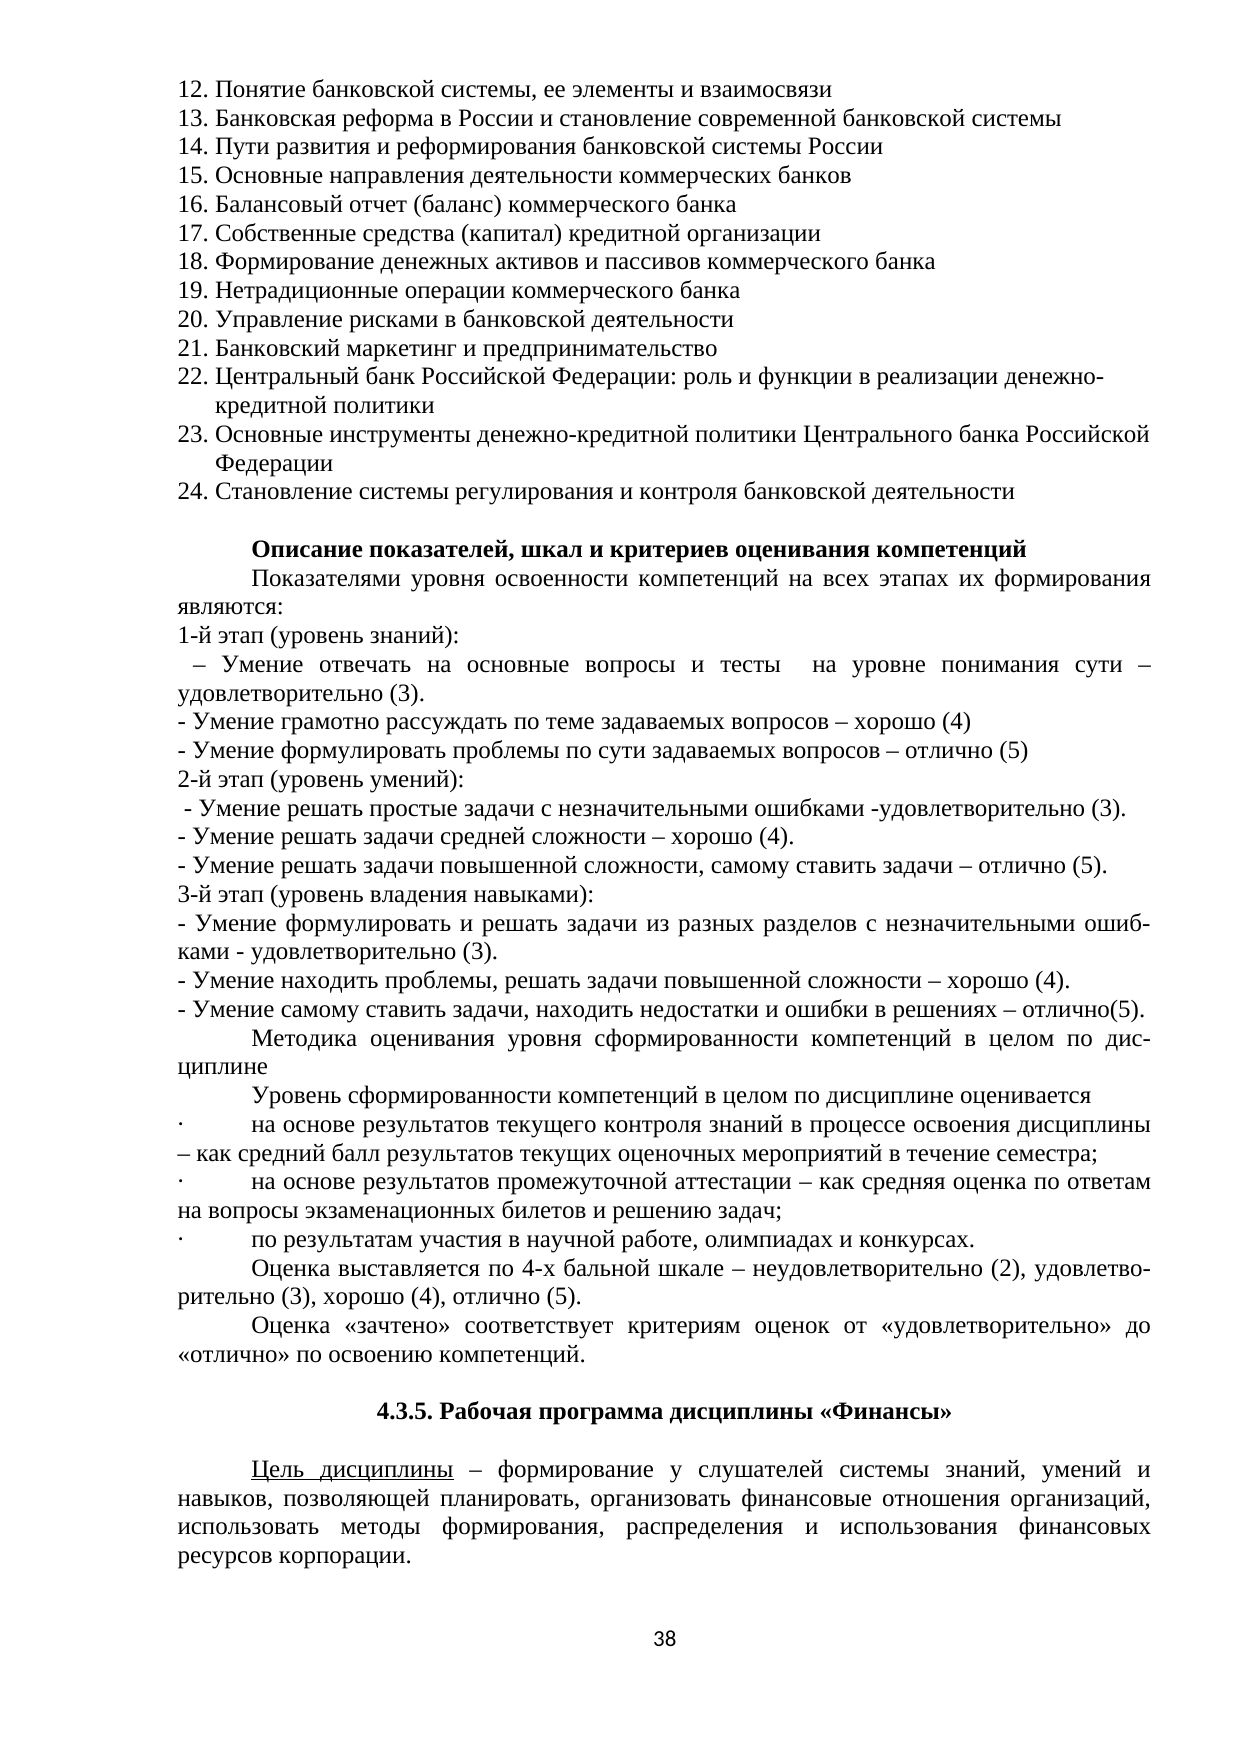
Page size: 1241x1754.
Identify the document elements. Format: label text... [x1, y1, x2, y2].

list Формирование денежных активов и пассивов коммерческого банка [177, 246, 1152, 275]
text - Умение самому ставить задачи, находить недостатки и ошибки в решениях – отлично(5). [177, 994, 1152, 1023]
text Уровень сформированности компетенций в целом по дисциплине оценивается [177, 1080, 1152, 1109]
list Управление рисками в банковской деятельности [177, 304, 1152, 333]
text 3-й этап (уровень владения навыками): [177, 879, 1152, 908]
list Основные инструменты денежно-кредитной политики Центрального банка Российской Федерации [177, 419, 1152, 476]
text - Умение формулировать проблемы по сути задаваемых вопросов – отлично (5) [177, 735, 1152, 764]
text ∙ на основе результатов промежуточной аттестации – как средняя оценка по ответам на вопросы экзаменационных билетов и решению задач; [177, 1166, 1152, 1224]
text - Умение формулировать и решать задачи из разных разделов с незначительными ошиб-ками - удовлетворительно (3). [177, 908, 1152, 965]
text - Умение находить проблемы, решать задачи повышенной сложности – хорошо (4). [177, 965, 1152, 994]
text 1-й этап (уровень знаний): [177, 620, 1152, 649]
text Оценка выставляется по 4-х бальной шкале – неудовлетворительно (2), удовлетво-рительно (3), хорошо (4), отлично (5). [177, 1253, 1152, 1310]
list Банковский маркетинг и предпринимательство [177, 333, 1152, 361]
text 4.3.5. Рабочая программа дисциплины «Финансы» [177, 1396, 1152, 1425]
text ∙ по результатам участия в научной работе, олимпиадах и конкурсах. [177, 1224, 1152, 1253]
list Центральный банк Российской Федерации: роль и функции в реализации денежно-кредитной политики [177, 361, 1152, 419]
text ∙ на основе результатов текущего контроля знаний в процессе освоения дисциплины – как средний балл результатов текущих оценочных мероприятий в течение семестра; [177, 1109, 1152, 1166]
list Пути развития и реформирования банковской системы России [177, 131, 1152, 160]
text - Умение решать задачи средней сложности – хорошо (4). [177, 821, 1152, 850]
text – Умение отвечать на основные вопросы и тесты на уровне понимания сути – удовлетворительно (3). [177, 649, 1152, 706]
text - Умение решать простые задачи с незначительными ошибками -удовлетворительно (3). [177, 793, 1152, 821]
text Цель дисциплины – формирование у слушателей системы знаний, умений и навыков, позволяющей планировать, организовать финансовые отношения организаций, использовать методы формирования, распределения и использования финансовых ресурсов корпорации. [177, 1454, 1152, 1569]
text 2-й этап (уровень умений): [177, 764, 1152, 793]
list Становление системы регулирования и контроля банковской деятельности [177, 476, 1152, 505]
text Описание показателей, шкал и критериев оценивания компетенций [177, 534, 1152, 563]
subtitle Основные направления деятельности коммерческих банков [177, 160, 1152, 189]
text Показателями уровня освоенности компетенций на всех этапах их формирования являются: [177, 563, 1152, 620]
text Методика оценивания уровня сформированности компетенций в целом по дис-циплине [177, 1023, 1152, 1080]
list Нетрадиционные операции коммерческого банка [177, 275, 1152, 304]
list Банковская реформа в России и становление современной банковской системы [177, 103, 1152, 131]
text - Умение решать задачи повышенной сложности, самому ставить задачи – отлично (5). [177, 850, 1152, 879]
list Понятие банковской системы, ее элементы и взаимосвязи [177, 74, 1152, 103]
text Оценка «зачтено» соответствует критериям оценок от «удовлетворительно» до «отлично» по освоению компетенций. [177, 1310, 1152, 1368]
list Собственные средства (капитал) кредитной организации [177, 218, 1152, 246]
text - Умение грамотно рассуждать по теме задаваемых вопросов – хорошо (4) [177, 706, 1152, 735]
list Балансовый отчет (баланс) коммерческого банка [177, 189, 1152, 218]
